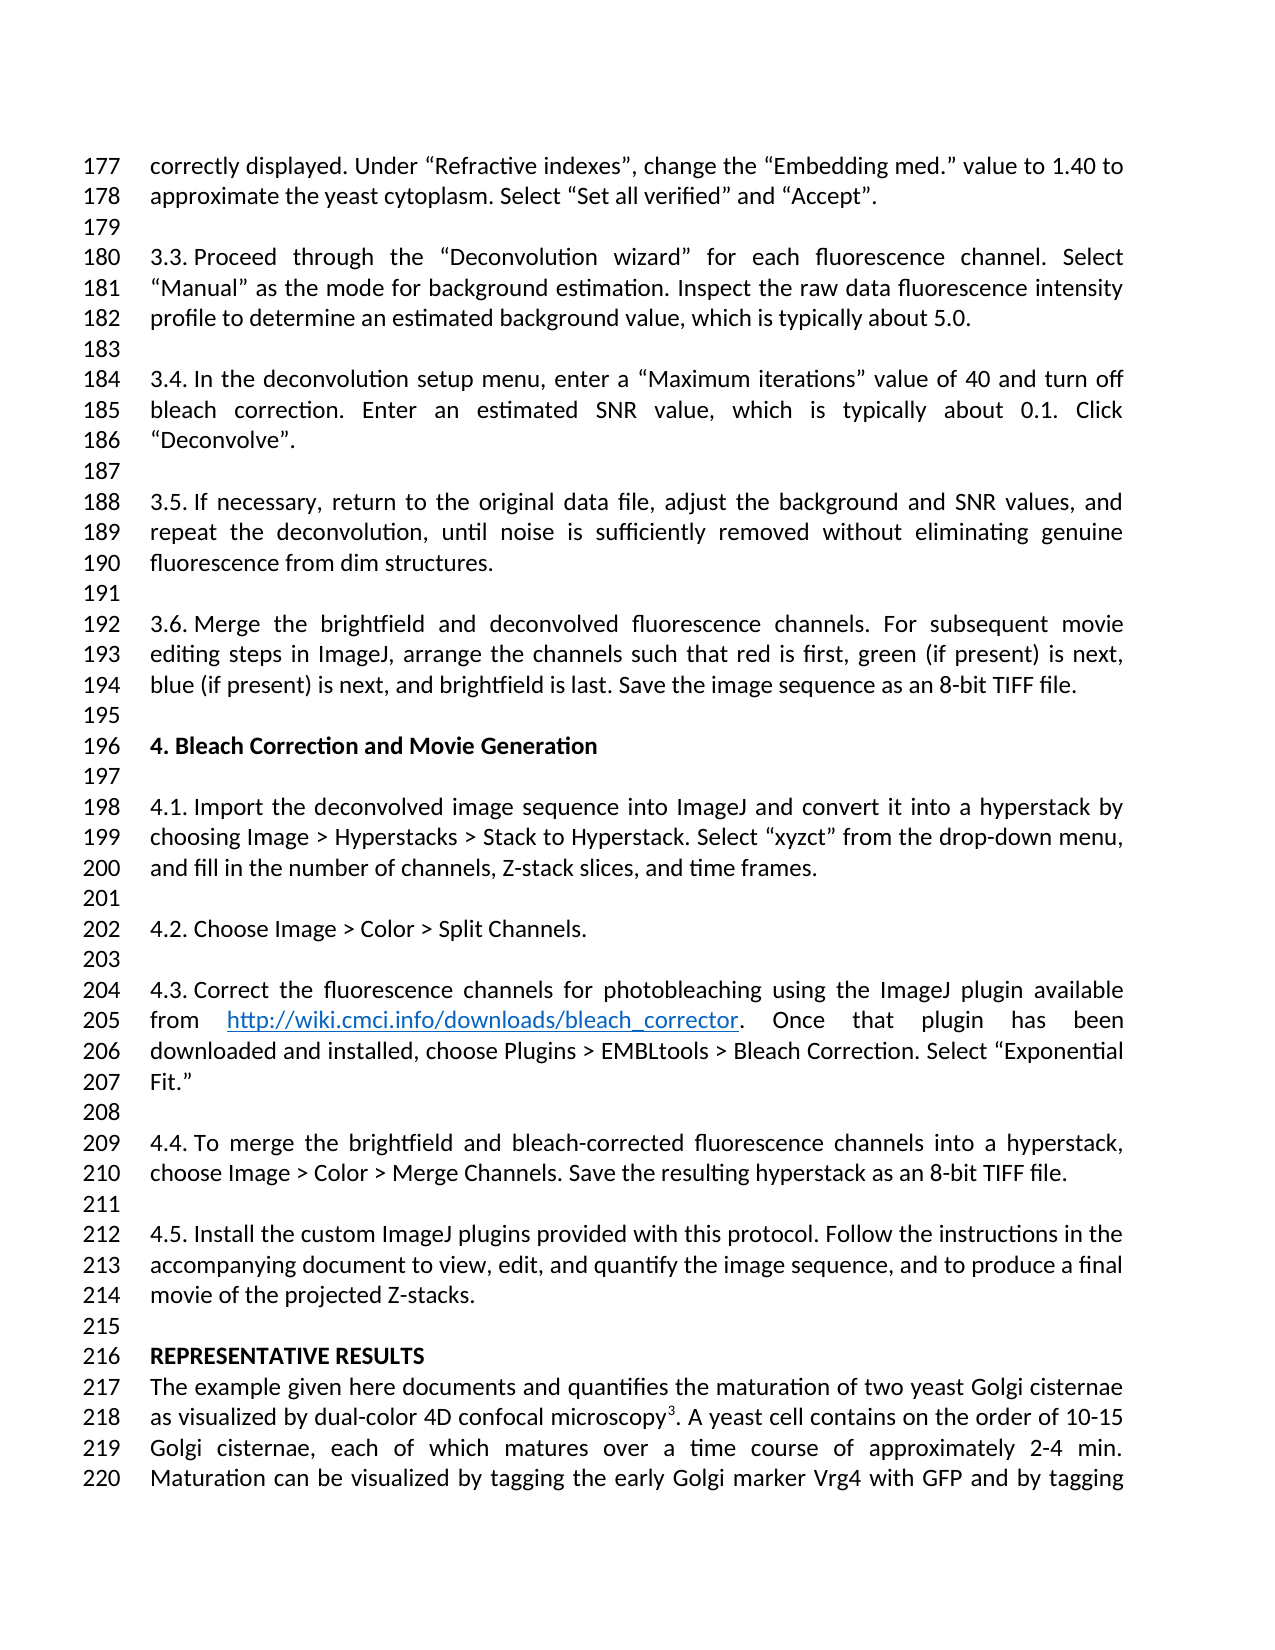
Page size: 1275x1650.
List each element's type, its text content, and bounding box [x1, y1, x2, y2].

list Choose Image > Color > Split Channels. [150, 913, 1125, 943]
list In the deconvolution setup menu, enter a “Maximum iterations” value of 40 and turn off bleach correction. Enter an estimated SNR value, which is typically about 0.1. Click “Deconvolve”. [150, 364, 1125, 455]
list If necessary, return to the original data file, adjust the background and SNR values, and repeat the deconvolution, until noise is sufficiently removed without eliminating genuine fluorescence from dim structures. [150, 486, 1125, 577]
list Install the custom ImageJ plugins provided with this protocol. Follow the instructions in the accompanying document to view, edit, and quantify the image sequence, and to produce a final movie of the projected Z-stacks. [150, 1218, 1125, 1310]
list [150, 150, 1125, 211]
list Correct the fluorescence channels for photobleaching using the ImageJ plugin available from http://wiki.cmci.info/downloads/bleach_corrector. Once that plugin has been downloaded and installed, choose Plugins > EMBLtools > Bleach Correction. Select “Exponential Fit.” [150, 974, 1125, 1096]
list Bleach Correction and Movie Generation [150, 730, 1125, 760]
list Merge the brightfield and deconvolved fluorescence channels. For subsequent movie editing steps in ImageJ, arrange the channels such that red is first, green (if present) is next, blue (if present) is next, and brightfield is last. Save the image sequence as an 8-bit TIFF file. [150, 608, 1125, 699]
list REPRESENTATIVE RESULTS [150, 1340, 1125, 1371]
list Proceed through the “Deconvolution wizard” for each fluorescence channel. Select “Manual” as the mode for background estimation. Inspect the raw data fluorescence intensity profile to determine an estimated background value, which is typically about 5.0. [150, 242, 1125, 333]
list Import the deconvolved image sequence into ImageJ and convert it into a hyperstack by choosing Image > Hyperstacks > Stack to Hyperstack. Select “xyzct” from the drop-down menu, and fill in the number of channels, Z-stack slices, and time frames. [150, 791, 1125, 882]
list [150, 1371, 1125, 1493]
list To merge the brightfield and bleach-corrected fluorescence channels into a hyperstack, choose Image > Color > Merge Channels. Save the resulting hyperstack as an 8-bit TIFF file. [150, 1127, 1125, 1188]
